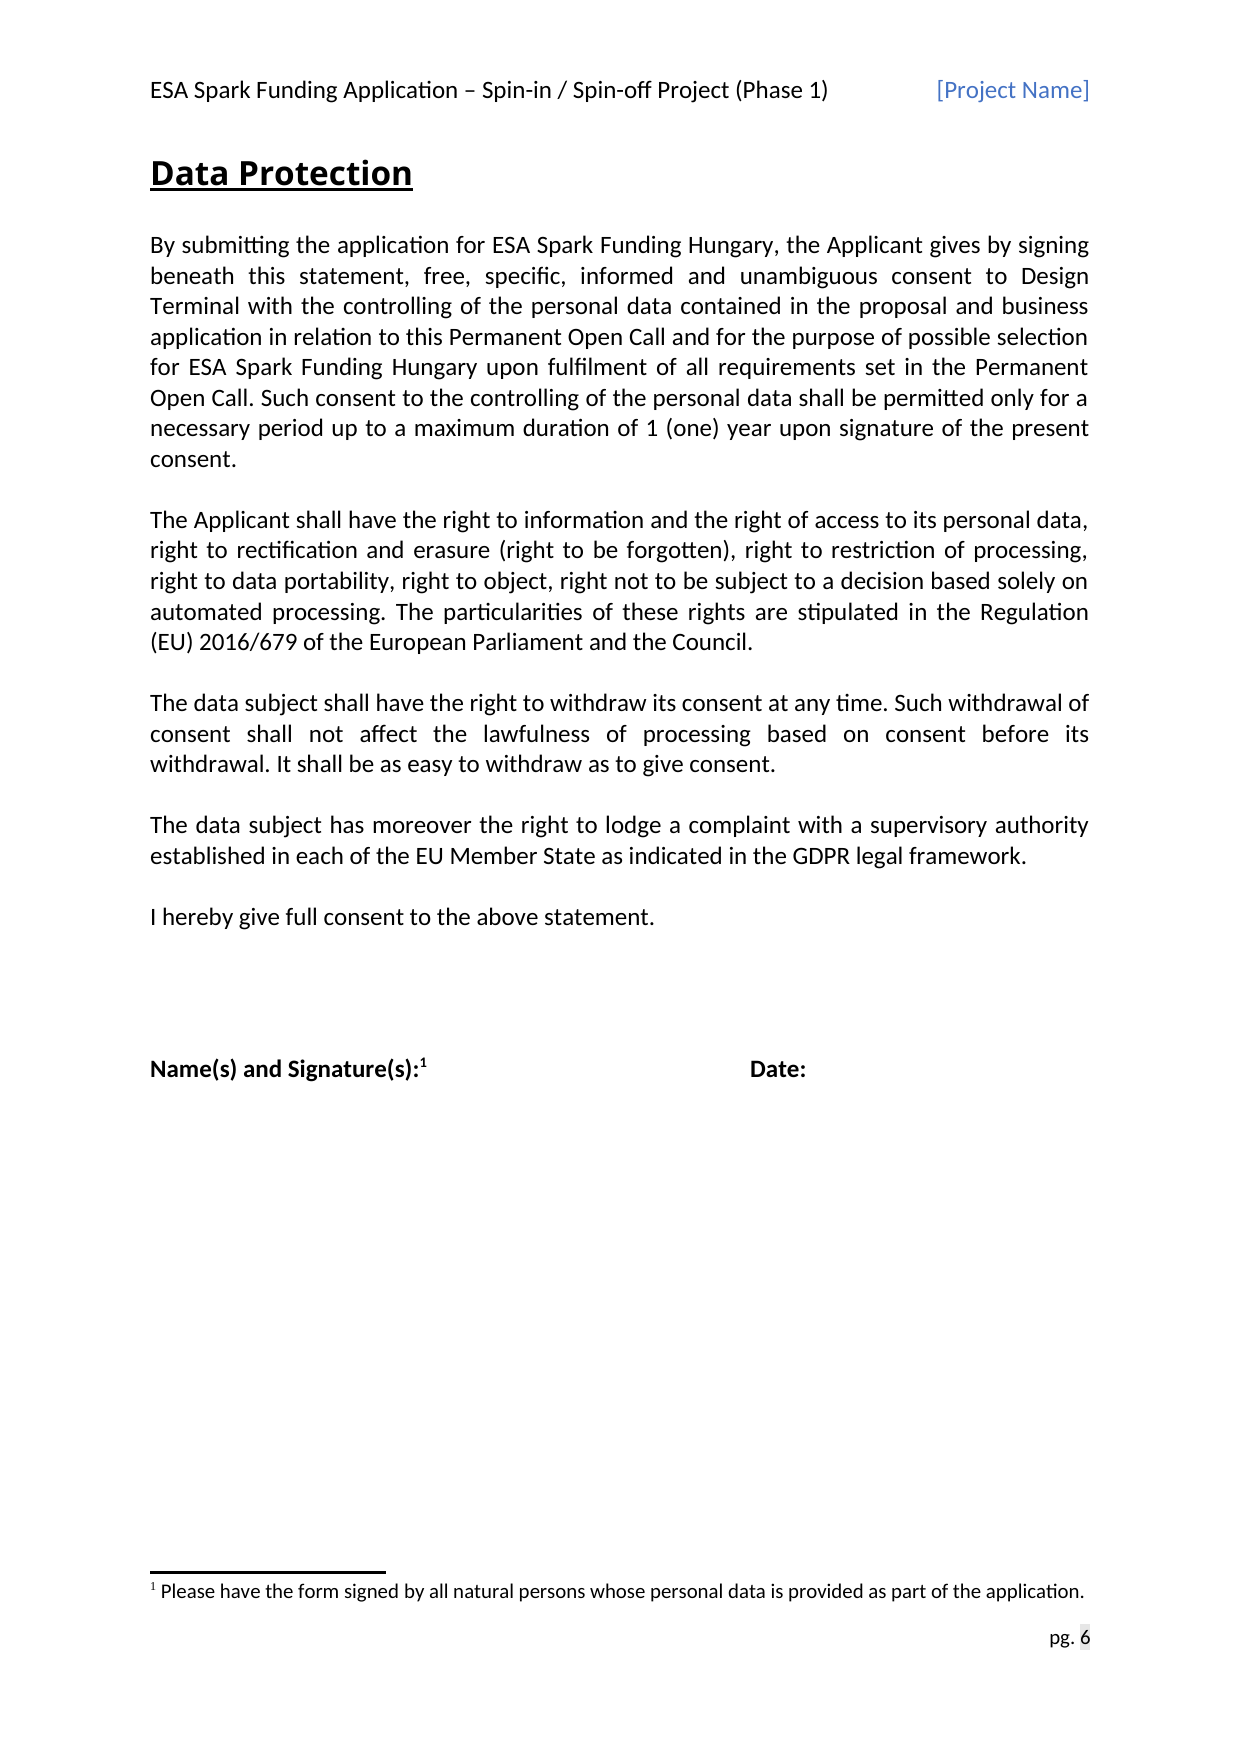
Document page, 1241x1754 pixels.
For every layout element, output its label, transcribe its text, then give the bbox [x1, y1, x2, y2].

text The Applicant shall have the right to information and the right of access to its personal data, right to rectification and erasure (right to be forgotten), right to restriction of processing, right to data portability, right to object, right not to be subject to a decision based solely on automated processing. The particularities of these rights are stipulated in the Regulation (EU) 2016/679 of the European Parliament and the Council. [150, 504, 1090, 657]
text Name(s) and Signature(s): Date: [150, 1053, 1090, 1084]
text I hereby give full consent to the above statement. [150, 901, 1090, 931]
text Data Protection [150, 150, 1090, 195]
text The data subject has moreover the right to lodge a complaint with a supervisory authority established in each of the EU Member State as indicated in the GDPR legal framework. [150, 809, 1090, 870]
text By submitting the application for ESA Spark Funding Hungary, the Applicant gives by signing beneath this statement, free, specific, informed and unambiguous consent to Design Terminal with the controlling of the personal data contained in the proposal and business application in relation to this Permanent Open Call and for the purpose of possible selection for ESA Spark Funding Hungary upon fulfilment of all requirements set in the Permanent Open Call. Such consent to the controlling of the personal data shall be permitted only for a necessary period up to a maximum duration of 1 (one) year upon signature of the present consent. [150, 229, 1090, 474]
text The data subject shall have the right to withdraw its consent at any time. Such withdrawal of consent shall not affect the lawfulness of processing based on consent before its withdrawal. It shall be as easy to withdraw as to give consent. [150, 687, 1090, 779]
